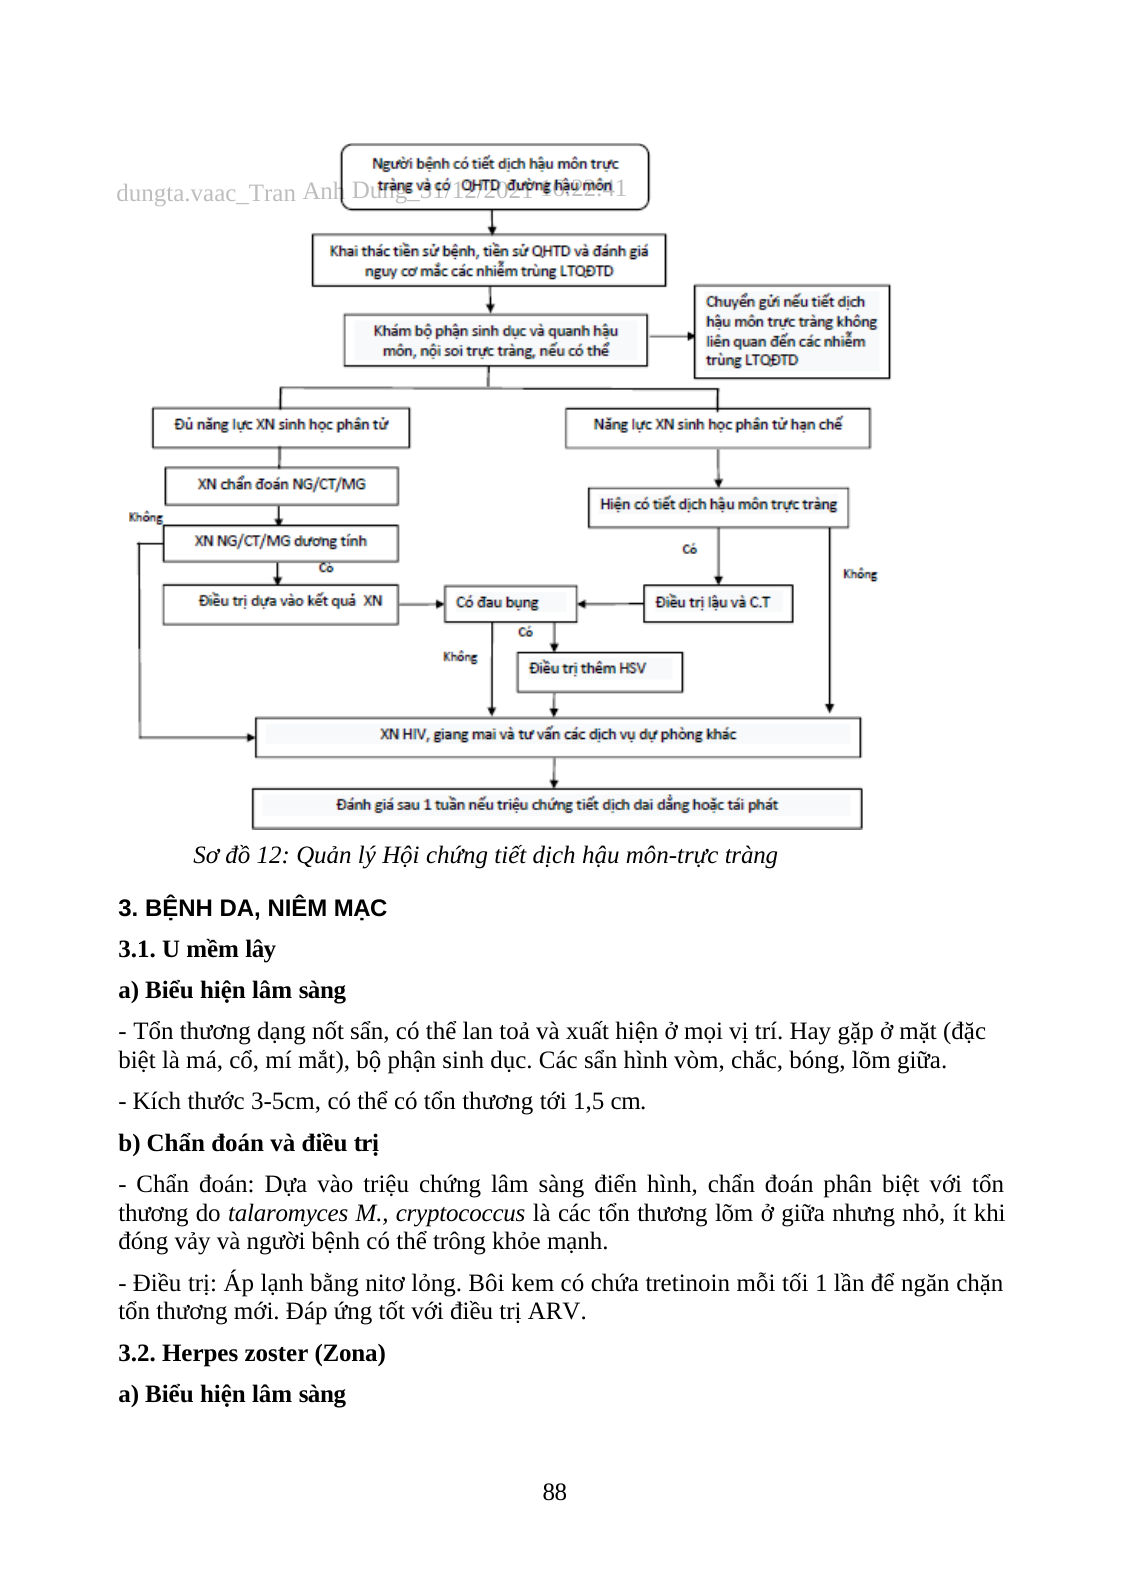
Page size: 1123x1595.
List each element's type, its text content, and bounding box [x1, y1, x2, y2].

list BỆNH DA, NIÊM MẠC [118, 894, 1110, 922]
text Sơ đồ 12: Quản lý Hội chứng tiết dịch hậu môn-trực tràng [193, 840, 1110, 869]
subtitle Biểu hiện lâm sàng [118, 1379, 1110, 1408]
subtitle U mềm lây [118, 934, 1110, 963]
list Tổn thương dạng nốt sẩn, có thể lan toả và xuất hiện ở mọi vị trí. Hay gặp ở mặt (đặc biệt là má, cổ, mí mắt), bộ phận sinh dục. Các sẩn hình vòm, chắc, bóng, lõm giữa. [118, 1016, 1005, 1074]
subtitle Chẩn đoán và điều trị [118, 1128, 1110, 1157]
picture [128, 143, 892, 830]
list Điều trị: Áp lạnh bằng nitơ lỏng. Bôi kem có chứa tretinoin mỗi tối 1 lần để ngăn chặn tổn thương mới. Đáp ứng tốt với điều trị ARV. [118, 1268, 1005, 1325]
subtitle Biểu hiện lâm sàng [118, 976, 1110, 1004]
list Kích thước 3-5cm, có thể có tổn thương tới 1,5 cm. [118, 1086, 1110, 1115]
subtitle Herpes zoster (Zona) [118, 1338, 1110, 1367]
list Chẩn đoán: Dựa vào triệu chứng lâm sàng điển hình, chẩn đoán phân biệt với tổn thương do talaromyces M., cryptococcus là các tổn thương lõm ở giữa nhưng nhỏ, ít khi đóng vảy và người bệnh có thể trông khỏe mạnh. [118, 1169, 1005, 1255]
